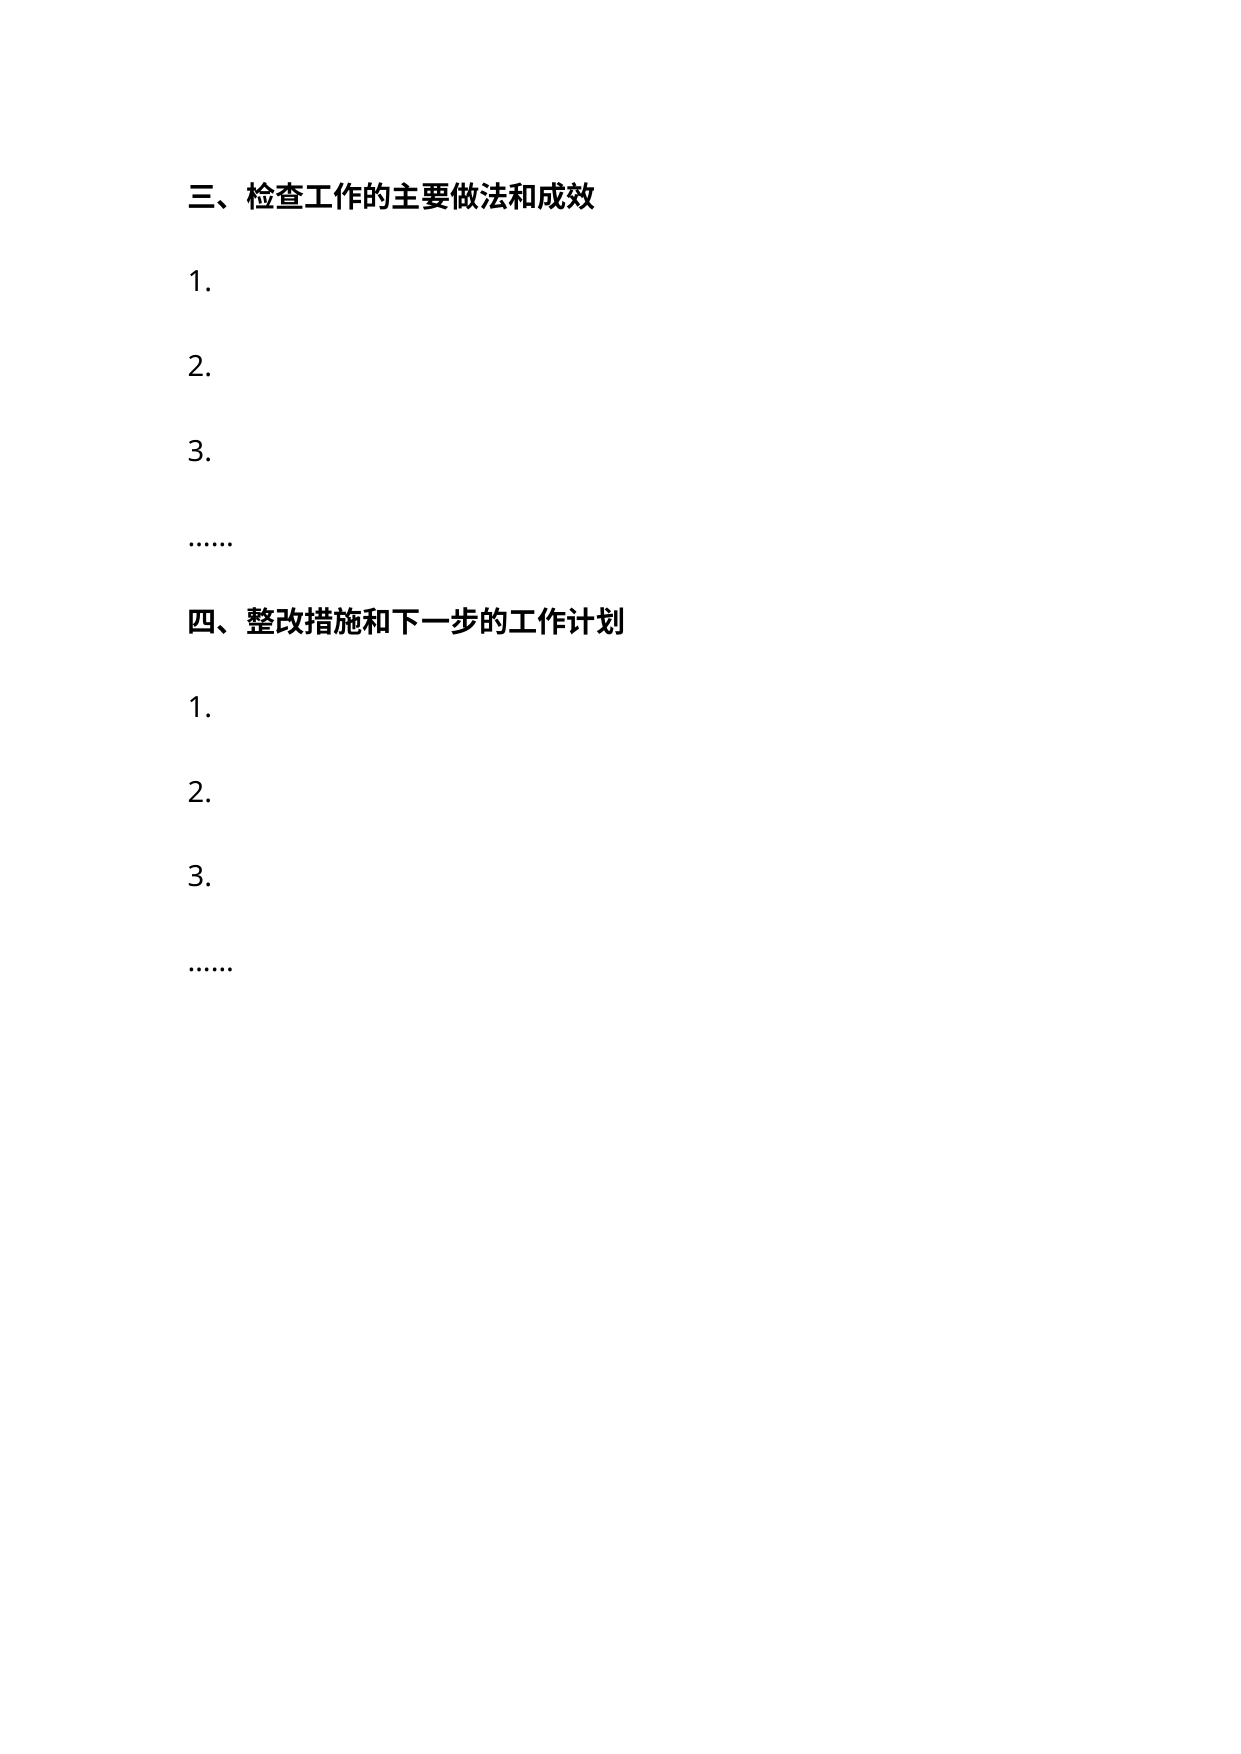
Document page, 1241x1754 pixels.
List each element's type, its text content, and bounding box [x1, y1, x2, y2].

text 3. [187, 418, 1053, 483]
text …… [187, 502, 1053, 567]
text 2. [187, 758, 1053, 823]
text 2. [187, 333, 1053, 398]
text 三、检查工作的主要做法和成效 [187, 162, 1053, 227]
text 四、整改措施和下一步的工作计划 [187, 587, 1053, 652]
text 1. [187, 248, 1053, 313]
text …… [187, 928, 1053, 993]
text 1. [187, 673, 1053, 738]
text 3. [187, 843, 1053, 908]
